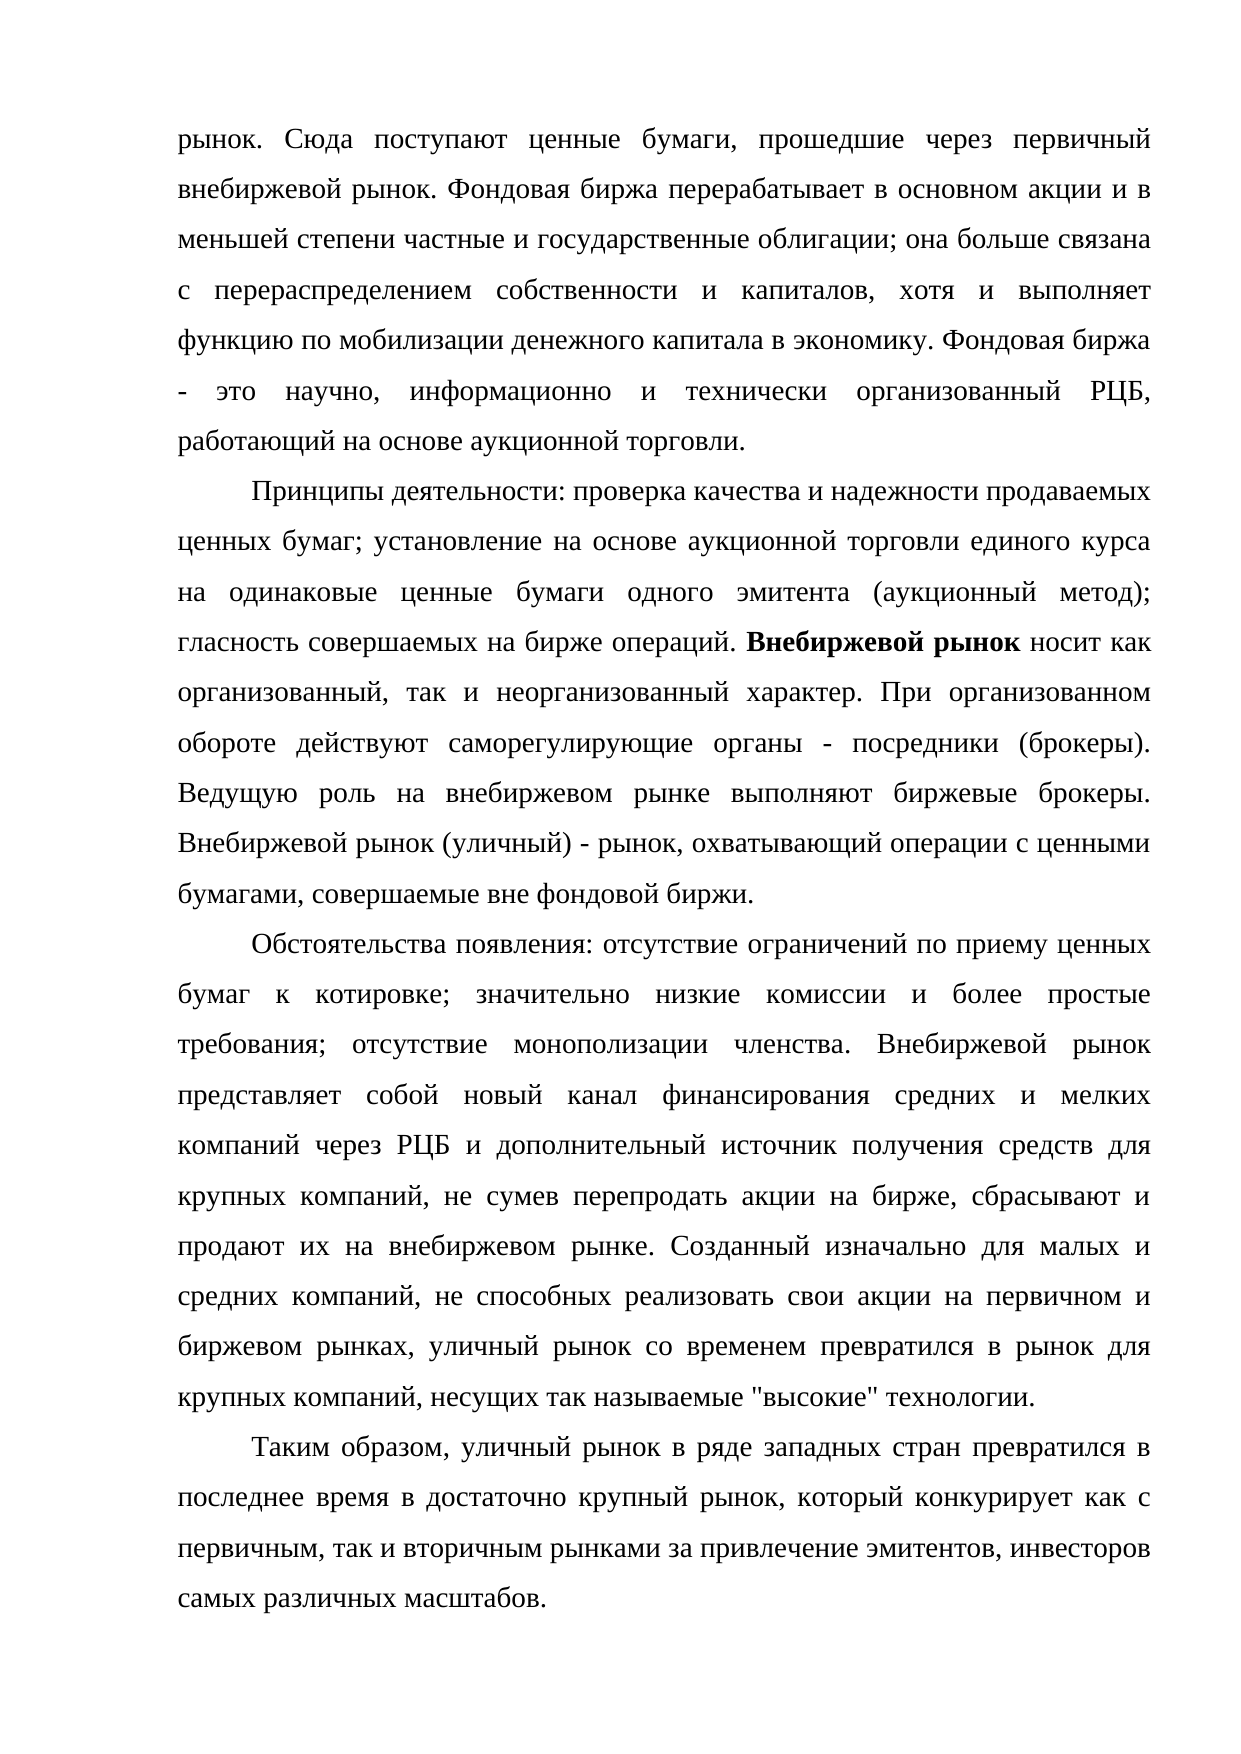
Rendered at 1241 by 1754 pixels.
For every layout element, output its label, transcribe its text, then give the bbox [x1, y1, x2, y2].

text Таким образом, уличный рынок в ряде западных стран превратился в последнее время в достаточно крупный рынок, который конкурирует как с первичным, так и вторичным рынками за привлечение эмитентов, инвесторов самых различных масштабов. [177, 1429, 1152, 1614]
text Принципы деятельности: проверка качества и надежности продаваемых ценных бумаг; установление на основе аукционной торговли единого курса на одинаковые ценные бумаги одного эмитента (аукционный метод); гласность совершаемых на бирже операций. Внебиржевой рынок носит как организованный, так и неорганизованный характер. При организованном обороте действуют саморегулирующие органы - посредники (брокеры). Ведущую роль на внебиржевом рынке выполняют биржевые брокеры. Внебиржевой рынок (уличный) - рынок, охватывающий операции с ценными бумагами, совершаемые вне фондовой биржи. [177, 473, 1152, 909]
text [177, 121, 1152, 456]
text Обстоятельства появления: отсутствие ограничений по приему ценных бумаг к котировке; значительно низкие комиссии и более простые требования; отсутствие монополизации членства. Внебиржевой рынок представляет собой новый канал финансирования средних и мелких компаний через РЦБ и дополнительный источник получения средств для крупных компаний, не сумев перепродать акции на бирже, сбрасывают и продают их на внебиржевом рынке. Созданный изначально для малых и средних компаний, не способных реализовать свои акции на первичном и биржевом рынках, уличный рынок со временем превратился в рынок для крупных компаний, несущих так называемые "высокие" технологии. [177, 926, 1152, 1412]
